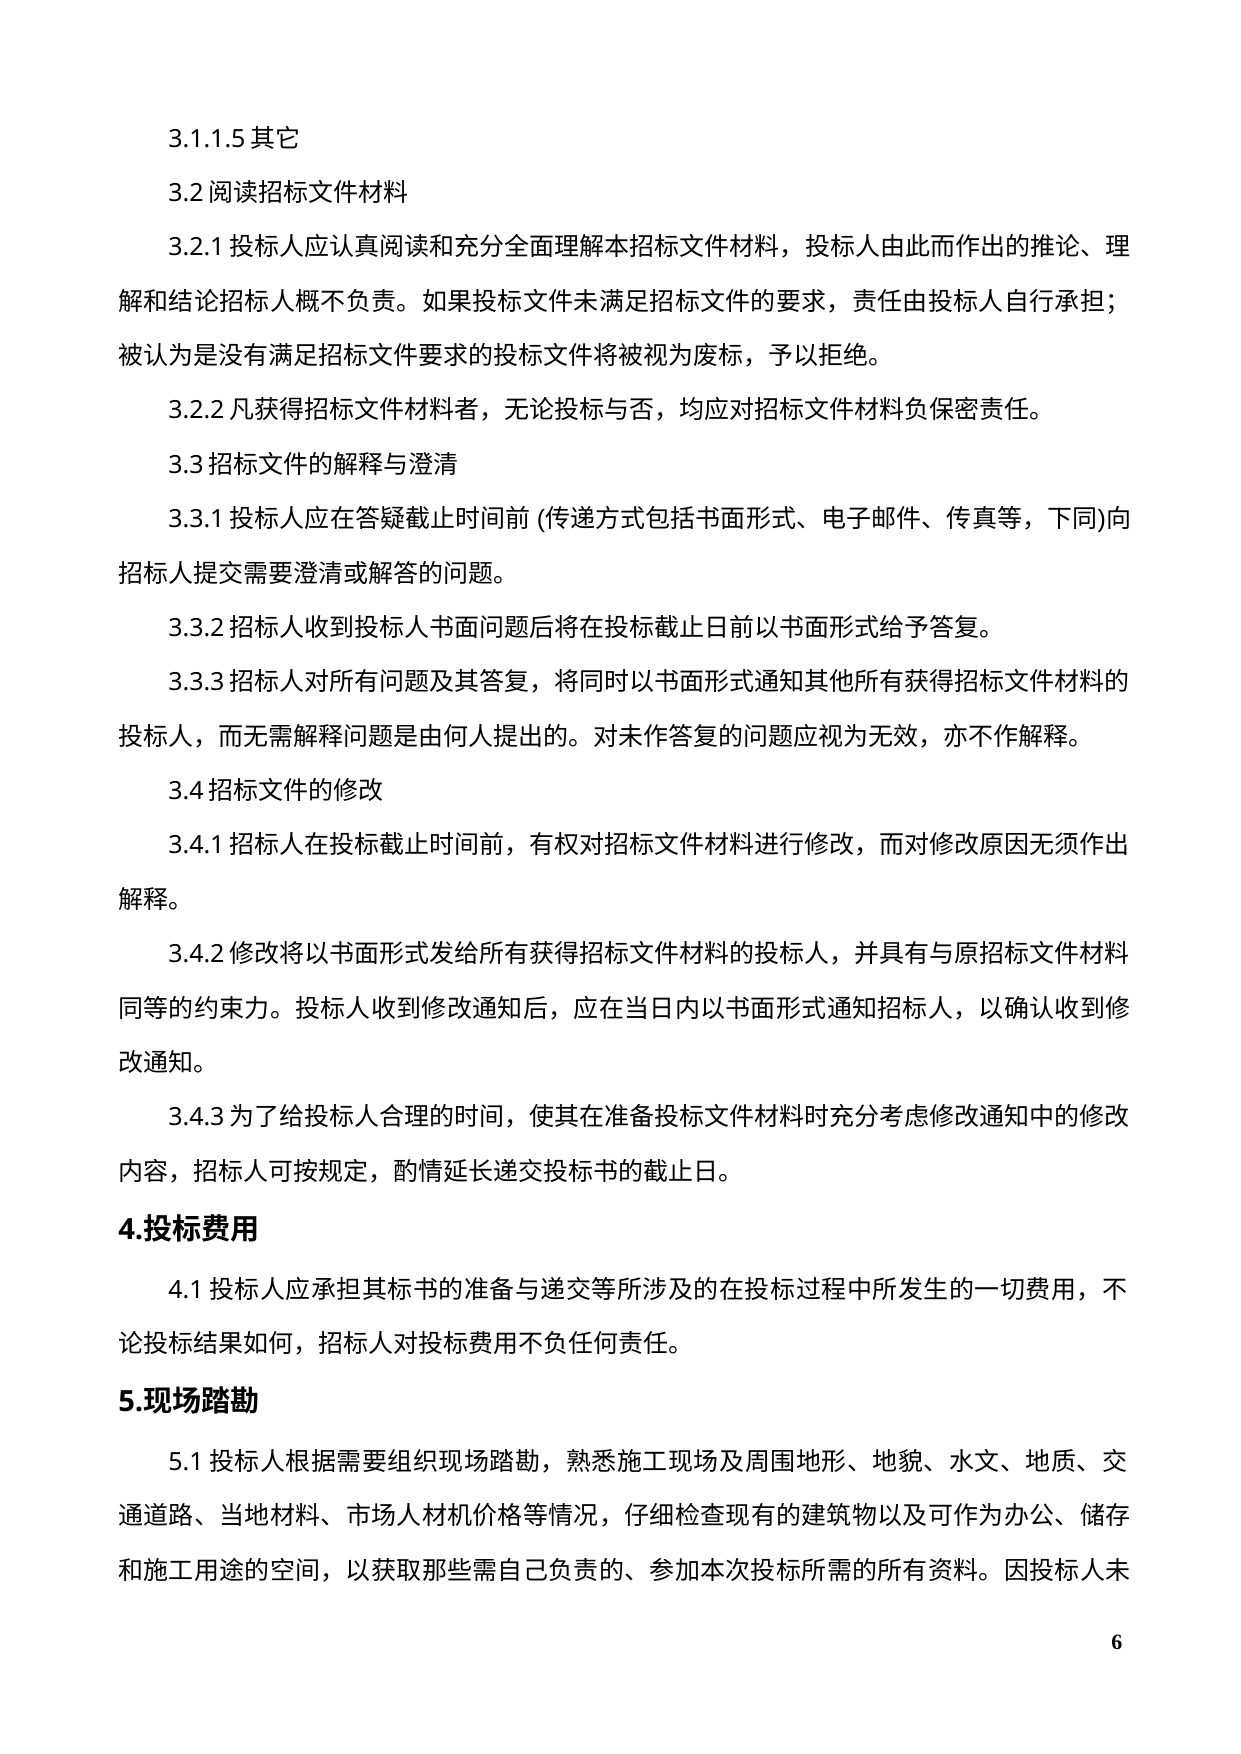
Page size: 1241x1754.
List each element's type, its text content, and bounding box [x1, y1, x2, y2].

text 4.投标费用 [118, 1206, 1130, 1248]
text 招标人对所有问题及其答复，将同时以书面形式通知其他所有获得招标文件材料的投标人，而无需解释问题是由何人提出的。对未作答复的问题应视为无效，亦不作解释。 [118, 662, 1131, 752]
text 3.3招标文件的解释与澄清 [118, 444, 1131, 481]
text 为了给投标人合理的时间，使其在准备投标文件材料时充分考虑修改通知中的修改内容，招标人可按规定，酌情延长递交投标书的截止日。 [118, 1097, 1131, 1187]
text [118, 1441, 1131, 1586]
text 4.1投标人应承担其标书的准备与递交等所涉及的在投标过程中所发生的一切费用，不论投标结果如何，招标人对投标费用不负任何责任。 [118, 1269, 1131, 1360]
text 招标人在投标截止时间前，有权对招标文件材料进行修改，而对修改原因无须作出解释。 [118, 825, 1131, 916]
text 3.2阅读招标文件材料 [118, 172, 1131, 209]
text 招标人收到投标人书面问题后将在投标截止日前以书面形式给予答复。 [118, 607, 1131, 644]
text 5.现场踏勘 [118, 1378, 1130, 1420]
text 投标人应认真阅读和充分全面理解本招标文件材料，投标人由此而作出的推论、理解和结论招标人概不负责。如果投标文件未满足招标文件的要求，责任由投标人自行承担；被认为是没有满足招标文件要求的投标文件将被视为废标，予以拒绝。 [118, 227, 1131, 372]
text .5其它 [118, 118, 1131, 154]
text 凡获得招标文件材料者，无论投标与否，均应对招标文件材料负保密责任。 [118, 390, 1131, 426]
text 投标人应在答疑截止时间前 (传递方式包括书面形式、电子邮件、传真等，下同)向招标人提交需要澄清或解答的问题。 [118, 499, 1131, 589]
text 修改将以书面形式发给所有获得招标文件材料的投标人，并具有与原招标文件材料同等的约束力。投标人收到修改通知后，应在当日内以书面形式通知招标人，以确认收到修改通知。 [118, 934, 1131, 1079]
text 3.4招标文件的修改 [118, 771, 1131, 807]
